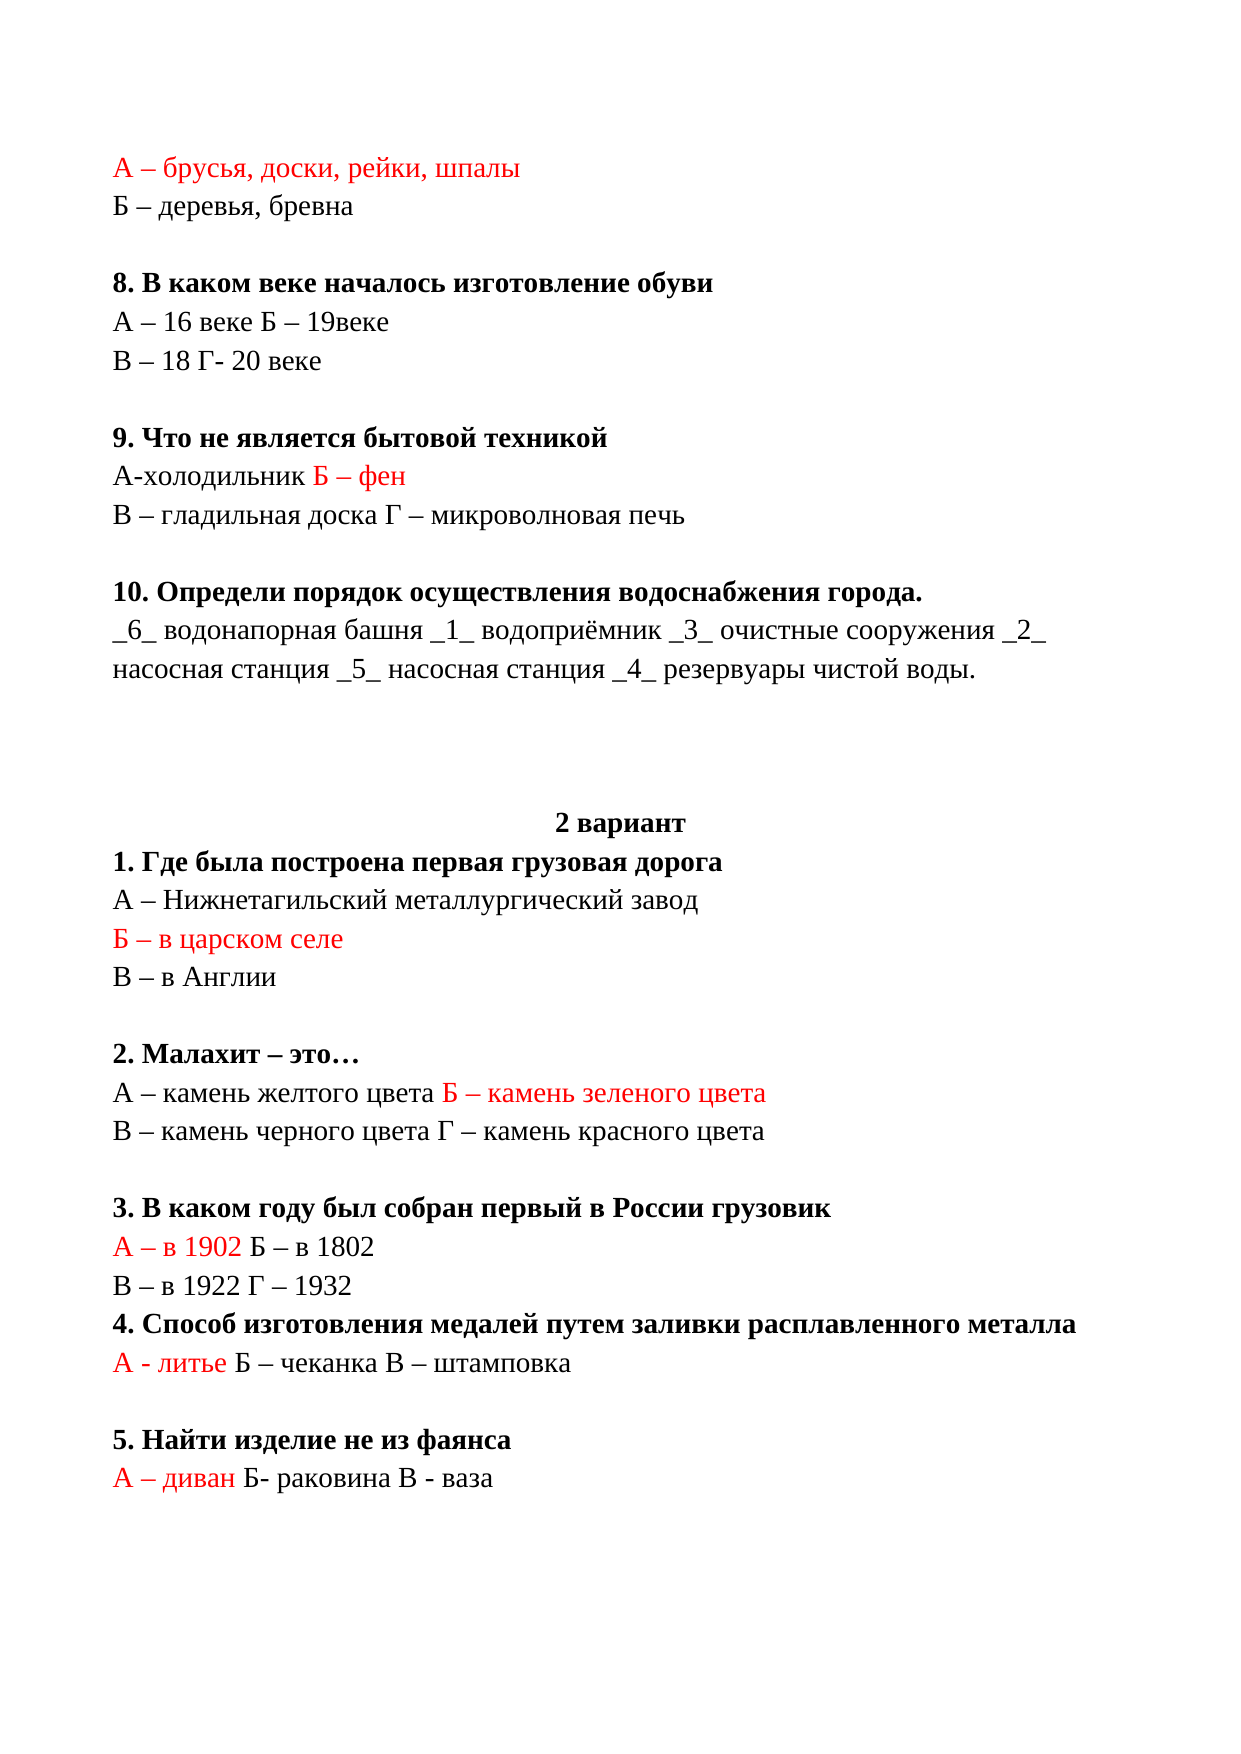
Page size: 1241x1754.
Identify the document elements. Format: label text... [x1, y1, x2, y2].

text Б – деревья, бревна [112, 188, 1128, 222]
text 4. Способ изготовления медалей путем заливки расплавленного металла [112, 1306, 1128, 1340]
text А – в 1902 Б – в 1802 [112, 1229, 1128, 1263]
text А – камень желтого цвета Б – камень зеленого цвета [112, 1075, 1128, 1108]
text 2 вариант [112, 805, 1128, 839]
text 2. Малахит – это… [112, 1036, 1128, 1070]
text В – в Англии [112, 959, 1128, 993]
text В – в 1922 Г – 1932 [112, 1268, 1128, 1301]
text В – гладильная доска Г – микроволновая печь [112, 497, 1128, 530]
text В – 18 Г- 20 веке [112, 343, 1128, 376]
text А – 16 веке Б – 19веке [112, 304, 1128, 338]
text 5. Найти изделие не из фаянса [112, 1422, 1128, 1455]
text 8. В каком веке началось изготовление обуви [112, 266, 1128, 299]
text 1. Где была построена первая грузовая дорога [112, 844, 1128, 877]
text А – Нижнетагильский металлургический завод [112, 882, 1128, 916]
text _6_ водонапорная башня _1_ водоприёмник _3_ очистные сооружения _2_ насосная станция _5_ насосная станция _4_ резервуары чистой воды. [112, 612, 1128, 684]
text А - литье Б – чеканка В – штамповка [112, 1345, 1128, 1378]
text В – камень черного цвета Г – камень красного цвета [112, 1113, 1128, 1147]
text 3. В каком году был собран первый в России грузовик [112, 1191, 1128, 1224]
text А-холодильник Б – фен [112, 458, 1128, 492]
text Б – в царском селе [112, 921, 1128, 954]
text А – диван Б- раковина В - ваза [112, 1460, 1128, 1494]
text 9. Что не является бытовой техникой [112, 420, 1128, 453]
text А – брусья, доски, рейки, шпалы [112, 150, 1128, 183]
text 10. Определи порядок осуществления водоснабжения города. [112, 574, 1128, 607]
